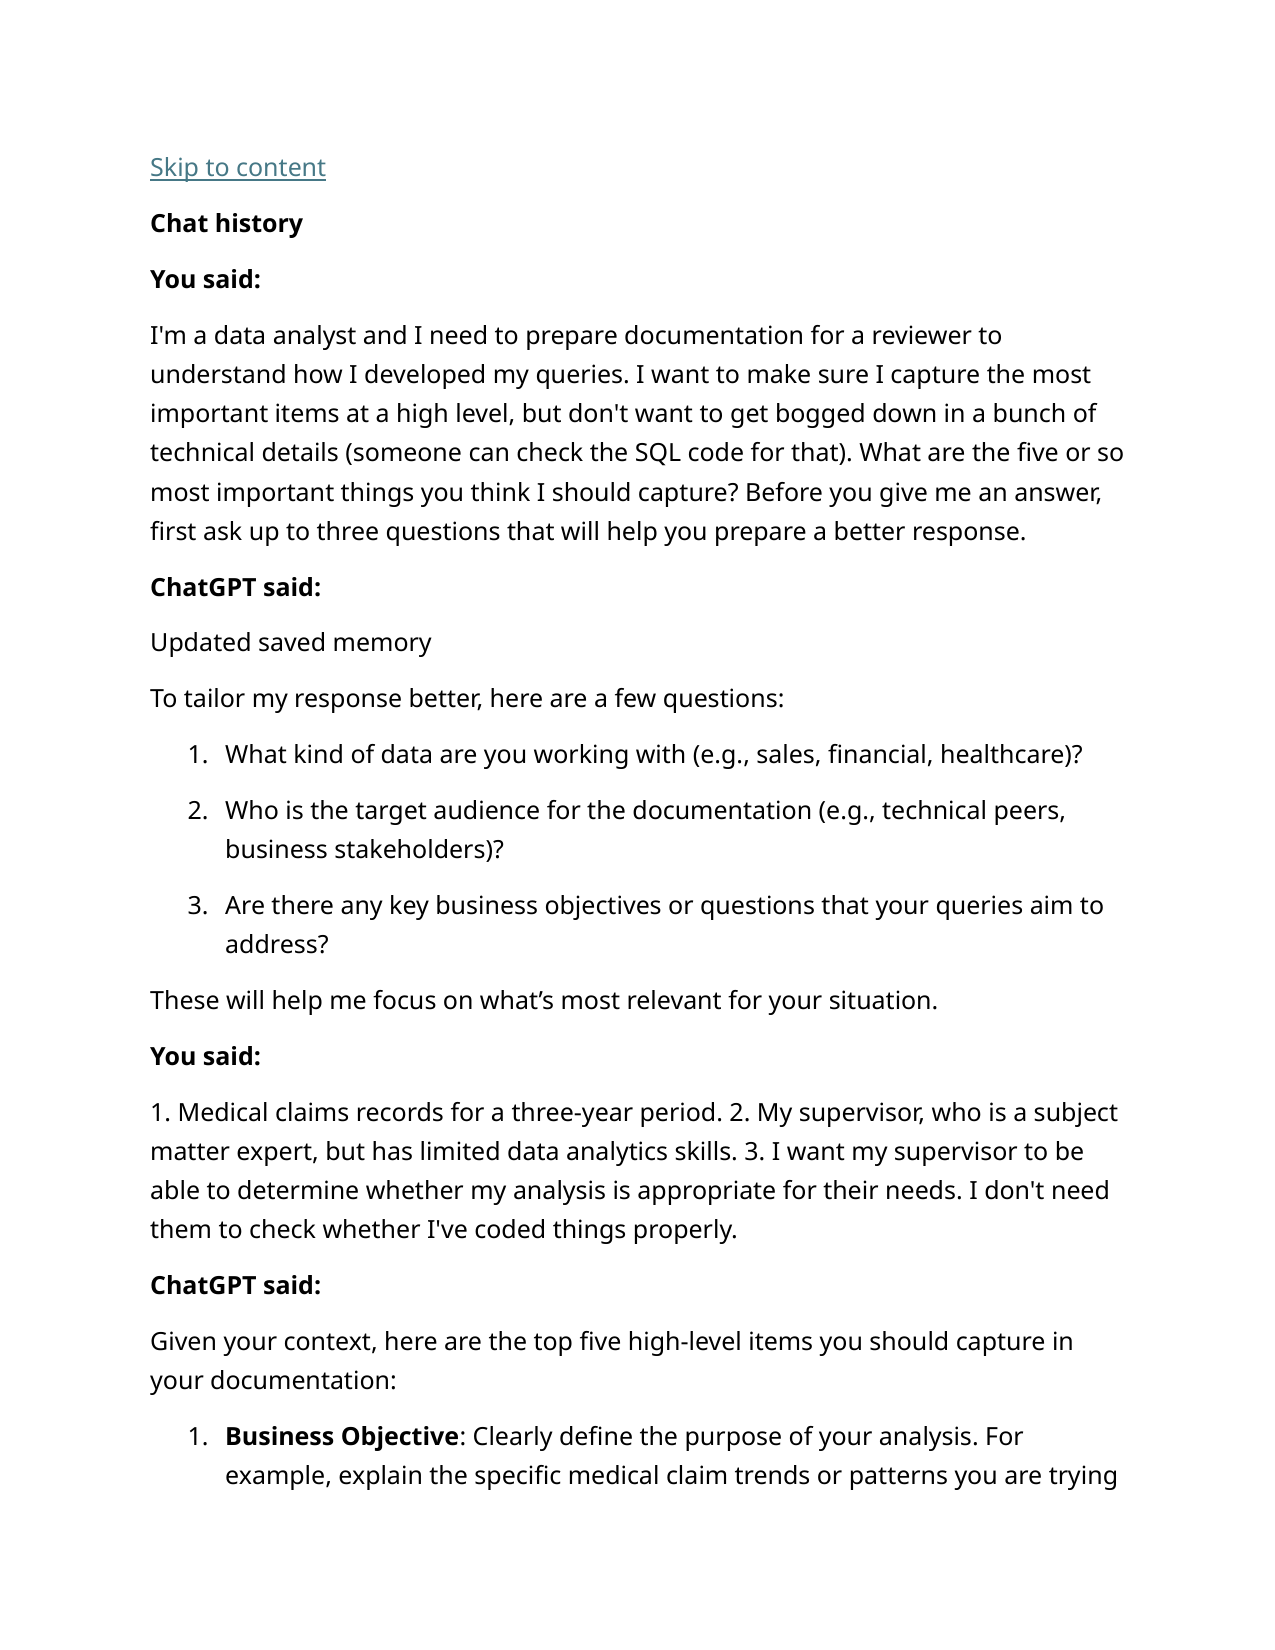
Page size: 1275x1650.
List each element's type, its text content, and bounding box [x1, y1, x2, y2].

list Who is the target audience for the documentation (e.g., technical peers, business stakeholders)? [187, 792, 1125, 866]
text You said: [150, 262, 1125, 296]
text You said: [150, 1038, 1125, 1072]
text 1. Medical claims records for a three-year period. 2. My supervisor, who is a subject matter expert, but has limited data analytics skills. 3. I want my supervisor to be able to determine whether my analysis is appropriate for their needs. I don't need them to check whether I've coded things properly. [150, 1094, 1125, 1246]
text These will help me focus on what’s most relevant for your situation. [150, 982, 1125, 1017]
text I'm a data analyst and I need to prepare documentation for a reviewer to understand how I developed my queries. I want to make sure I capture the most important items at a high level, but don't want to get bogged down in a bunch of technical details (someone can check the SQL code for that). What are the five or so most important things you think I should capture? Before you give me an answer, first ask up to three questions that will help you prepare a better response. [150, 317, 1125, 547]
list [187, 1418, 1125, 1492]
text Updated saved memory [150, 625, 1125, 659]
list What kind of data are you working with (e.g., sales, financial, healthcare)? [187, 737, 1125, 771]
text ChatGPT said: [150, 1267, 1125, 1302]
text Given your context, here are the top five high-level items you should capture in your documentation: [150, 1323, 1125, 1397]
text ChatGPT said: [150, 569, 1125, 603]
text Chat history [150, 206, 1125, 240]
text Skip to content [150, 150, 1125, 184]
text To tailor my response better, here are a few questions: [150, 681, 1125, 715]
list Are there any key business objectives or questions that your queries aim to address? [187, 887, 1125, 961]
